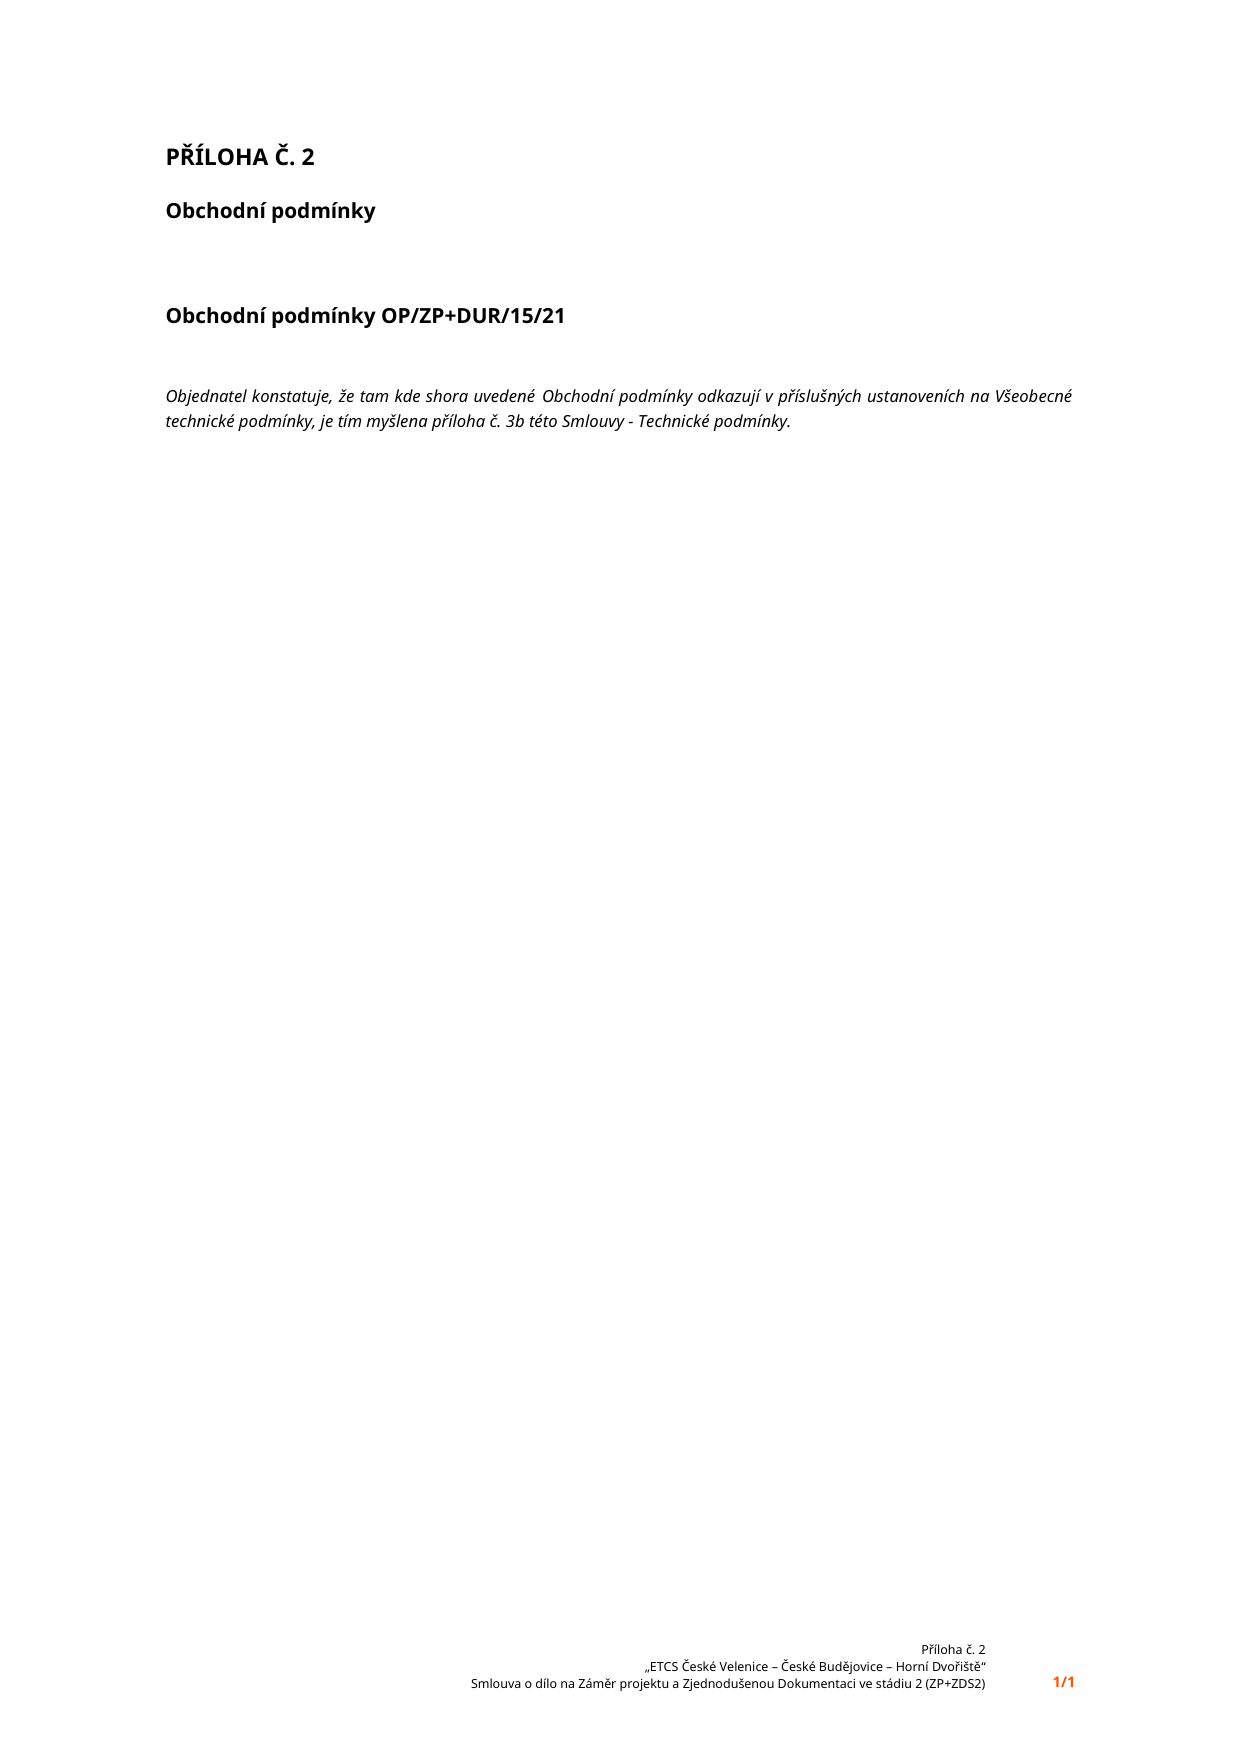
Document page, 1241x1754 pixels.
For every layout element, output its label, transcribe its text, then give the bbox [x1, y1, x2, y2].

text Příloha č. 2 [165, 141, 1075, 173]
text Obchodní podmínky [165, 197, 1075, 225]
text Obchodní podmínky OP/ZP+DUR/15/21 [165, 301, 1075, 329]
text Objednatel konstatuje, že tam kde shora uvedené Obchodní podmínky odkazují v příslušných ustanoveních na Všeobecné technické podmínky, je tím myšlena příloha č. 3b této Smlouvy - Technické podmínky. [165, 385, 1075, 433]
